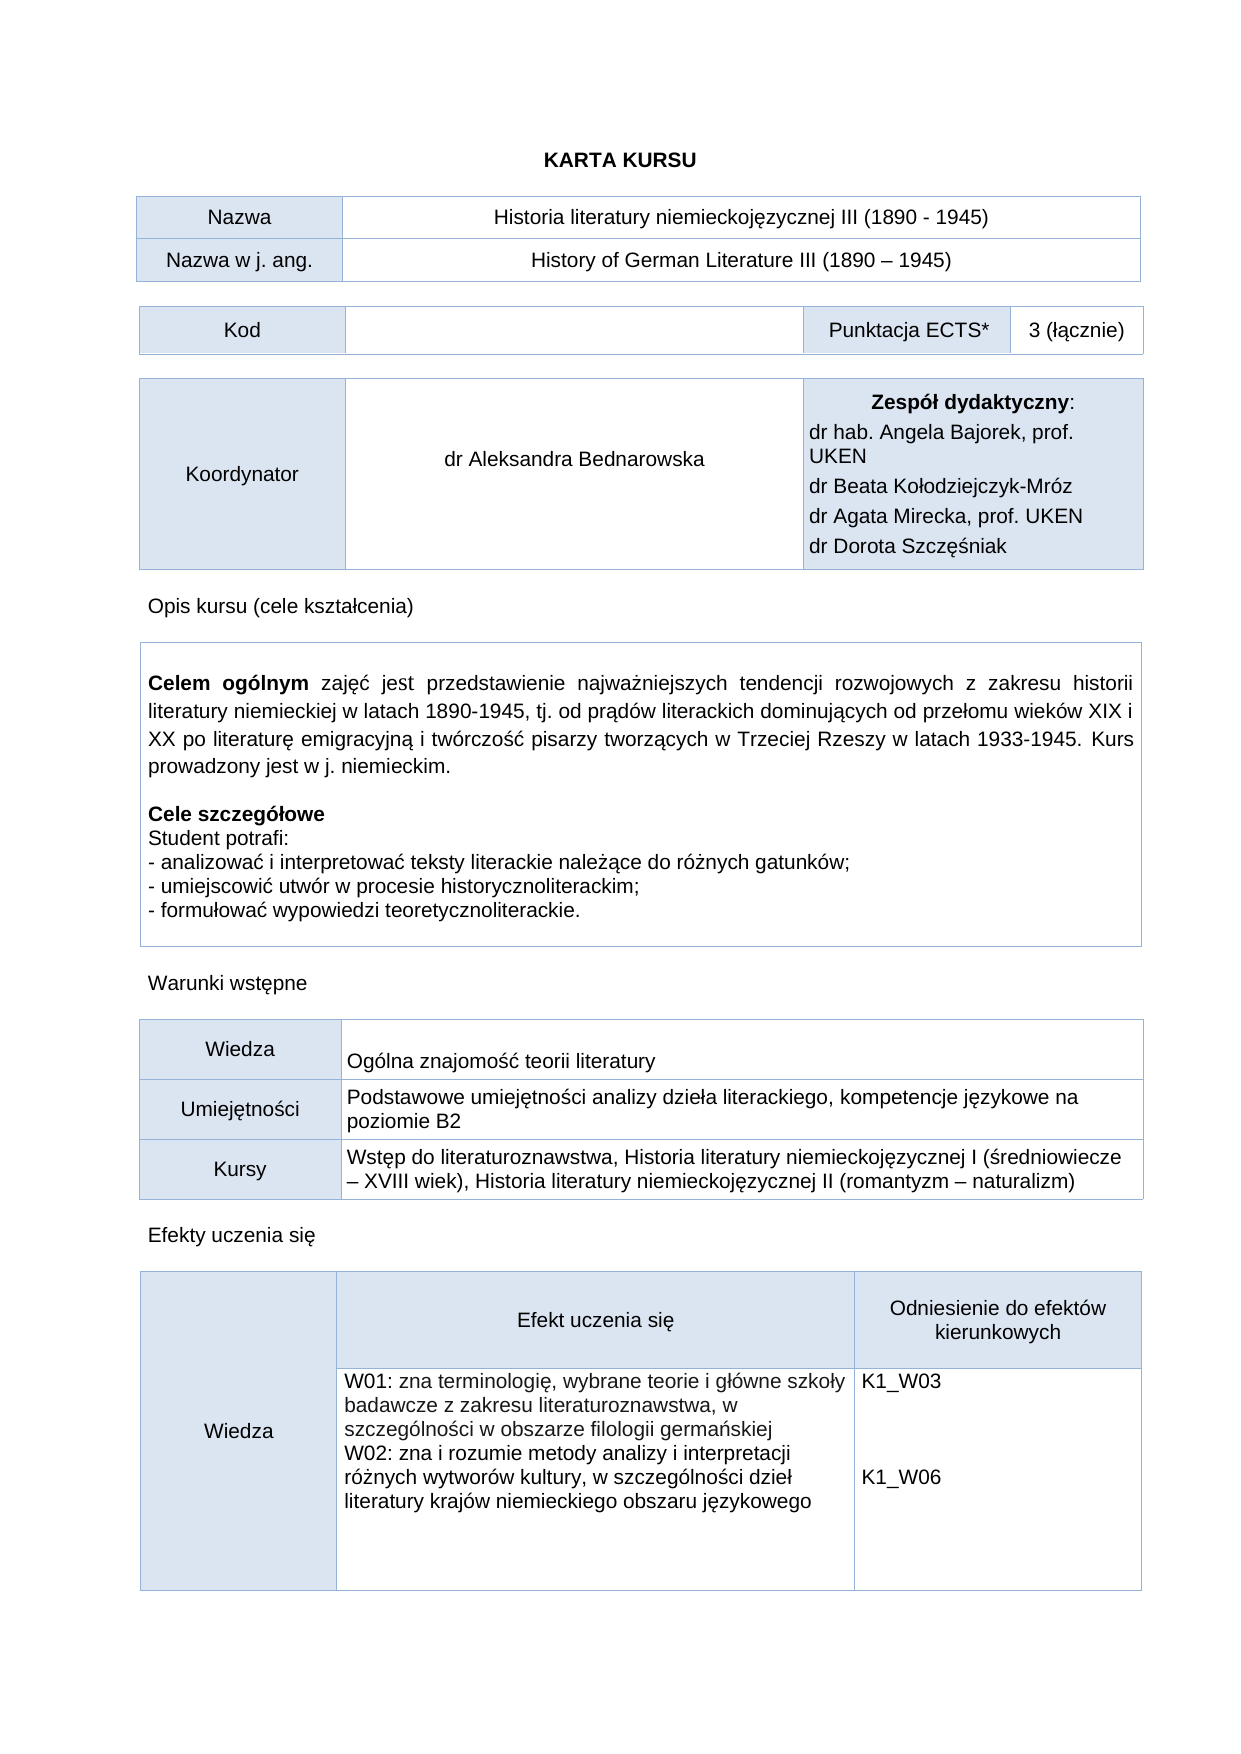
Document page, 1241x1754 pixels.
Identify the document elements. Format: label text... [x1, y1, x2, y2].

table_cell Wstęp do literaturoznawstwa, Historia literatury niemieckojęzycznej I (średniowiecze – XVIII wiek), Historia literatury niemieckojęzycznej II (romantyzm – naturalizm) [342, 1140, 1143, 1199]
table_cell K1_W03 K1_W06 [855, 1369, 1141, 1590]
table_header Wiedza [141, 1272, 336, 1590]
text Warunki wstępne [148, 971, 1093, 995]
table_header Efekt uczenia się [337, 1272, 854, 1368]
table_cell W01: zna terminologię, wybrane teorie i główne szkoły badawcze z zakresu literaturoznawstwa, w szczególności w obszarze filologii germańskiej W02: zna i rozumie metody analizy i interpretacji różnych wytworów kultury, w szczególności dzieł literatury krajów niemieckiego obszaru językowego [337, 1369, 854, 1590]
table_cell Umiejętności [140, 1080, 341, 1139]
table_header Kod [140, 307, 345, 353]
table_cell Podstawowe umiejętności analizy dzieła literackiego, kompetencje językowe na poziomie B2 [342, 1080, 1143, 1139]
table_header Punktacja ECTS* [804, 307, 1010, 353]
table_header Odniesienie do efektów kierunkowych [855, 1272, 1141, 1368]
text Efekty uczenia się [148, 1223, 1093, 1247]
text KARTA KURSU [148, 148, 1093, 172]
table_header Koordynator [140, 379, 345, 569]
table_header [346, 307, 803, 353]
table_cell Kursy [140, 1140, 341, 1199]
text Opis kursu (cele kształcenia) [148, 594, 1093, 618]
table_header Ogólna znajomość teorii literatury [342, 1020, 1143, 1079]
table_header Wiedza [140, 1020, 341, 1079]
table_header Celem ogólnym zajęć jest przedstawienie najważniejszych tendencji rozwojowych z zakresu historii literatury niemieckiej w latach 1890-1945, tj. od prądów literackich dominujących od przełomu wieków XIX i XX po literaturę emigracyjną i twórczość pisarzy tworzących w Trzeciej Rzeszy w latach 1933-1945. Kurs prowadzony jest w j. niemieckim. Cele szczegółowe Student potrafi: - analizować i interpretować teksty literackie należące do różnych gatunków; - umiejscowić utwór w procesie historycznoliterackim; - formułować wypowiedzi teoretycznoliterackie. [141, 643, 1141, 946]
table_cell Nazwa w j. ang. [137, 239, 342, 281]
table_header 3 (łącznie) [1011, 307, 1143, 353]
table_cell History of German Literature III (1890 – 1945) [343, 239, 1140, 281]
table_header Zespół dydaktyczny: dr hab. Angela Bajorek, prof. UKEN dr Beata Kołodziejczyk-Mróz dr Agata Mirecka, prof. UKEN dr Dorota Szczęśniak [804, 379, 1143, 569]
table_header dr Aleksandra Bednarowska [346, 379, 803, 569]
table_header Historia literatury niemieckojęzycznej III (1890 - 1945) [343, 197, 1140, 238]
table_header Nazwa [137, 197, 342, 238]
